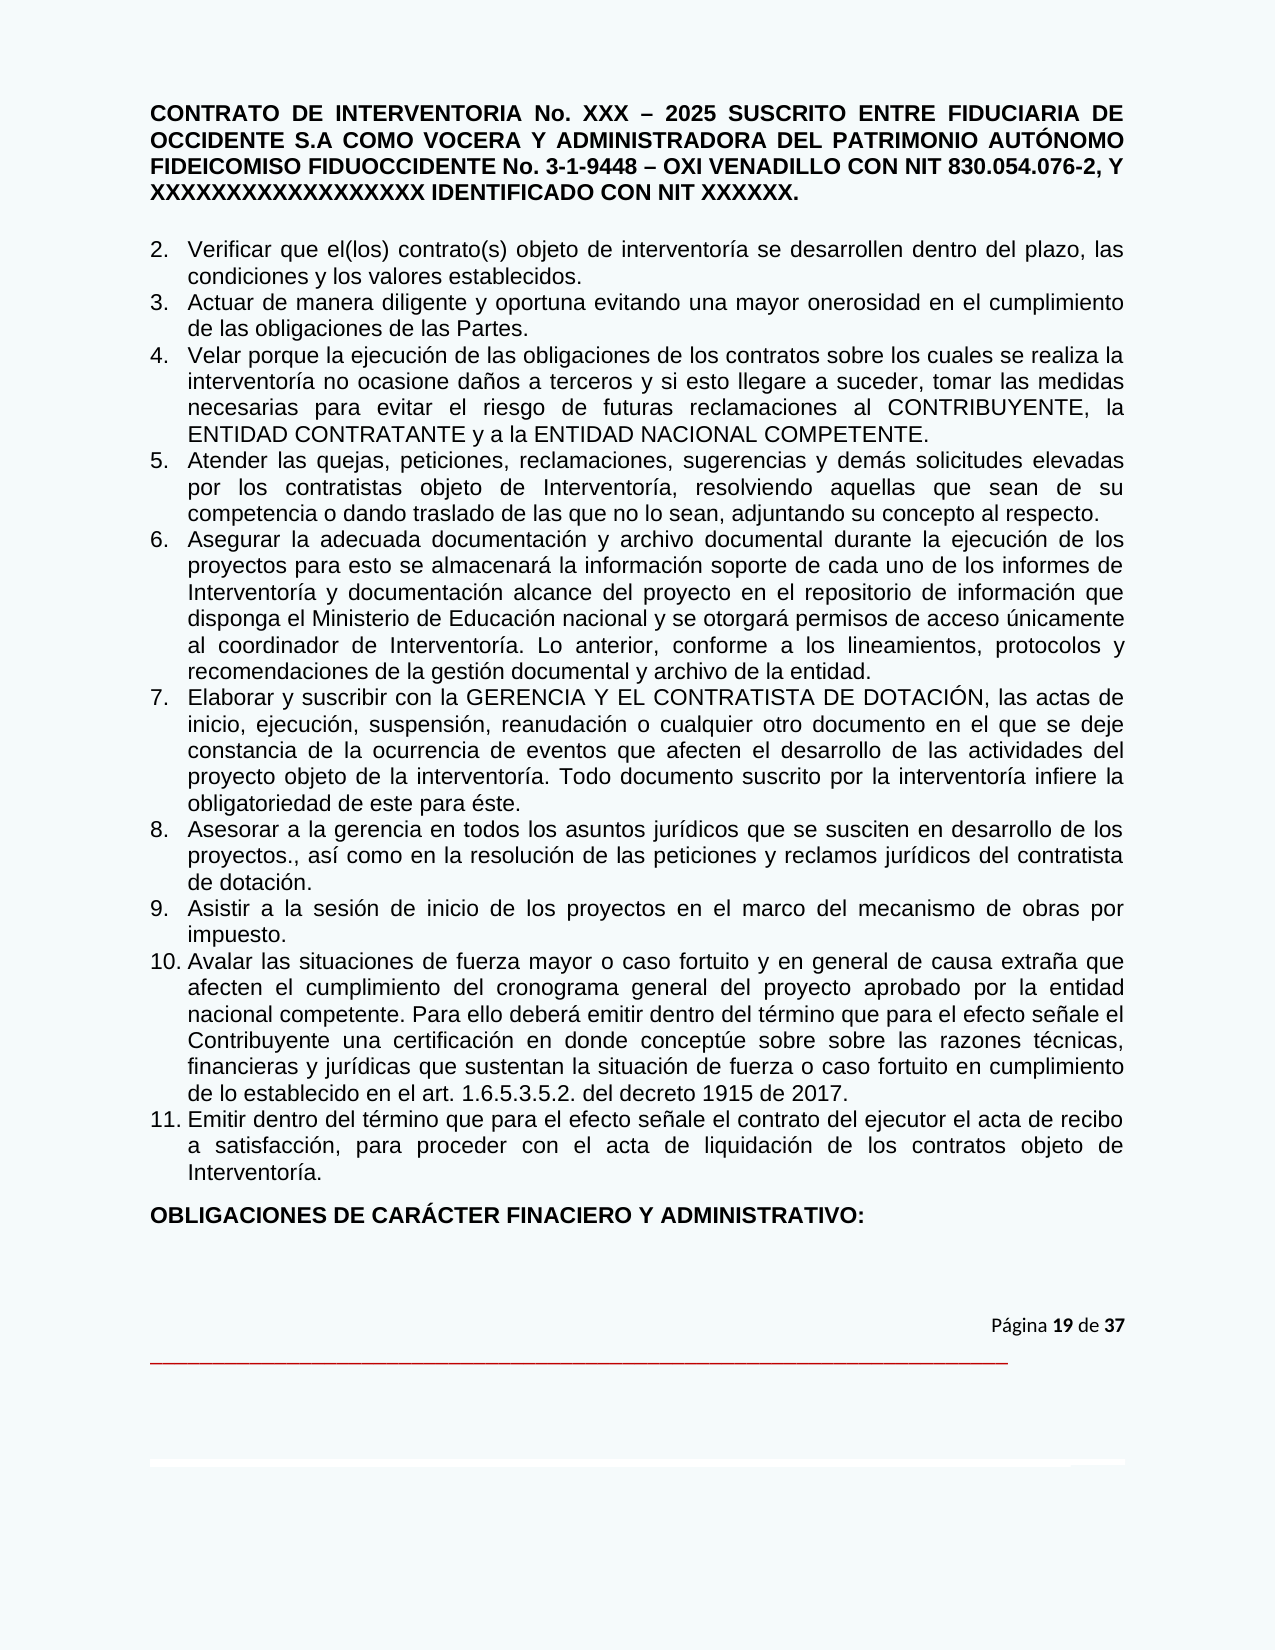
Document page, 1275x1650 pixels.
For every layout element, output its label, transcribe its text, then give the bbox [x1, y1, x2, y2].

list Elaborar y suscribir con la GERENCIA Y EL CONTRATISTA DE DOTACIÓN, las actas de inicio, ejecución, suspensión, reanudación o cualquier otro documento en el que se deje constancia de la ocurrencia de eventos que afecten el desarrollo de las actividades del proyecto objeto de la interventoría. Todo documento suscrito por la interventoría infiere la obligatoriedad de este para éste. [150, 684, 1125, 816]
list Actuar de manera diligente y oportuna evitando una mayor onerosidad en el cumplimiento de las obligaciones de las Partes. [150, 289, 1125, 342]
list Velar porque la ejecución de las obligaciones de los contratos sobre los cuales se realiza la interventoría no ocasione daños a terceros y si esto llegare a suceder, tomar las medidas necesarias para evitar el riesgo de futuras reclamaciones al CONTRIBUYENTE, la ENTIDAD CONTRATANTE y a la ENTIDAD NACIONAL COMPETENTE. [150, 342, 1125, 447]
list Asistir a la sesión de inicio de los proyectos en el marco del mecanismo de obras por impuesto. [150, 895, 1125, 948]
list Atender las quejas, peticiones, reclamaciones, sugerencias y demás solicitudes elevadas por los contratistas objeto de Interventoría, resolviendo aquellas que sean de su competencia o dando traslado de las que no lo sean, adjuntando su concepto al respecto. [150, 447, 1125, 526]
list Verificar que el(los) contrato(s) objeto de interventoría se desarrollen dentro del plazo, las condiciones y los valores establecidos. [150, 236, 1125, 289]
text OBLIGACIONES DE CARÁCTER FINACIERO Y ADMINISTRATIVO: [150, 1202, 1125, 1228]
list Asegurar la adecuada documentación y archivo documental durante la ejecución de los proyectos para esto se almacenará la información soporte de cada uno de los informes de Interventoría y documentación alcance del proyecto en el repositorio de información que disponga el Ministerio de Educación nacional y se otorgará permisos de acceso únicamente al coordinador de Interventoría. Lo anterior, conforme a los lineamientos, protocolos y recomendaciones de la gestión documental y archivo de la entidad. [150, 526, 1125, 684]
list Emitir dentro del término que para el efecto señale el contrato del ejecutor el acta de recibo a satisfacción, para proceder con el acta de liquidación de los contratos objeto de Interventoría. [150, 1106, 1125, 1185]
picture [150, 1459, 1125, 1467]
list Asesorar a la gerencia en todos los asuntos jurídicos que se susciten en desarrollo de los proyectos., así como en la resolución de las peticiones y reclamos jurídicos del contratista de dotación. [150, 816, 1125, 895]
list Avalar las situaciones de fuerza mayor o caso fortuito y en general de causa extraña que afecten el cumplimiento del cronograma general del proyecto aprobado por la entidad nacional competente. Para ello deberá emitir dentro del término que para el efecto señale el Contribuyente una certificación en donde conceptúe sobre sobre las razones técnicas, financieras y jurídicas que sustentan la situación de fuerza o caso fortuito en cumplimiento de lo establecido en el art. 1.6.5.3.5.2. del decreto 1915 de 2017. [150, 948, 1125, 1106]
